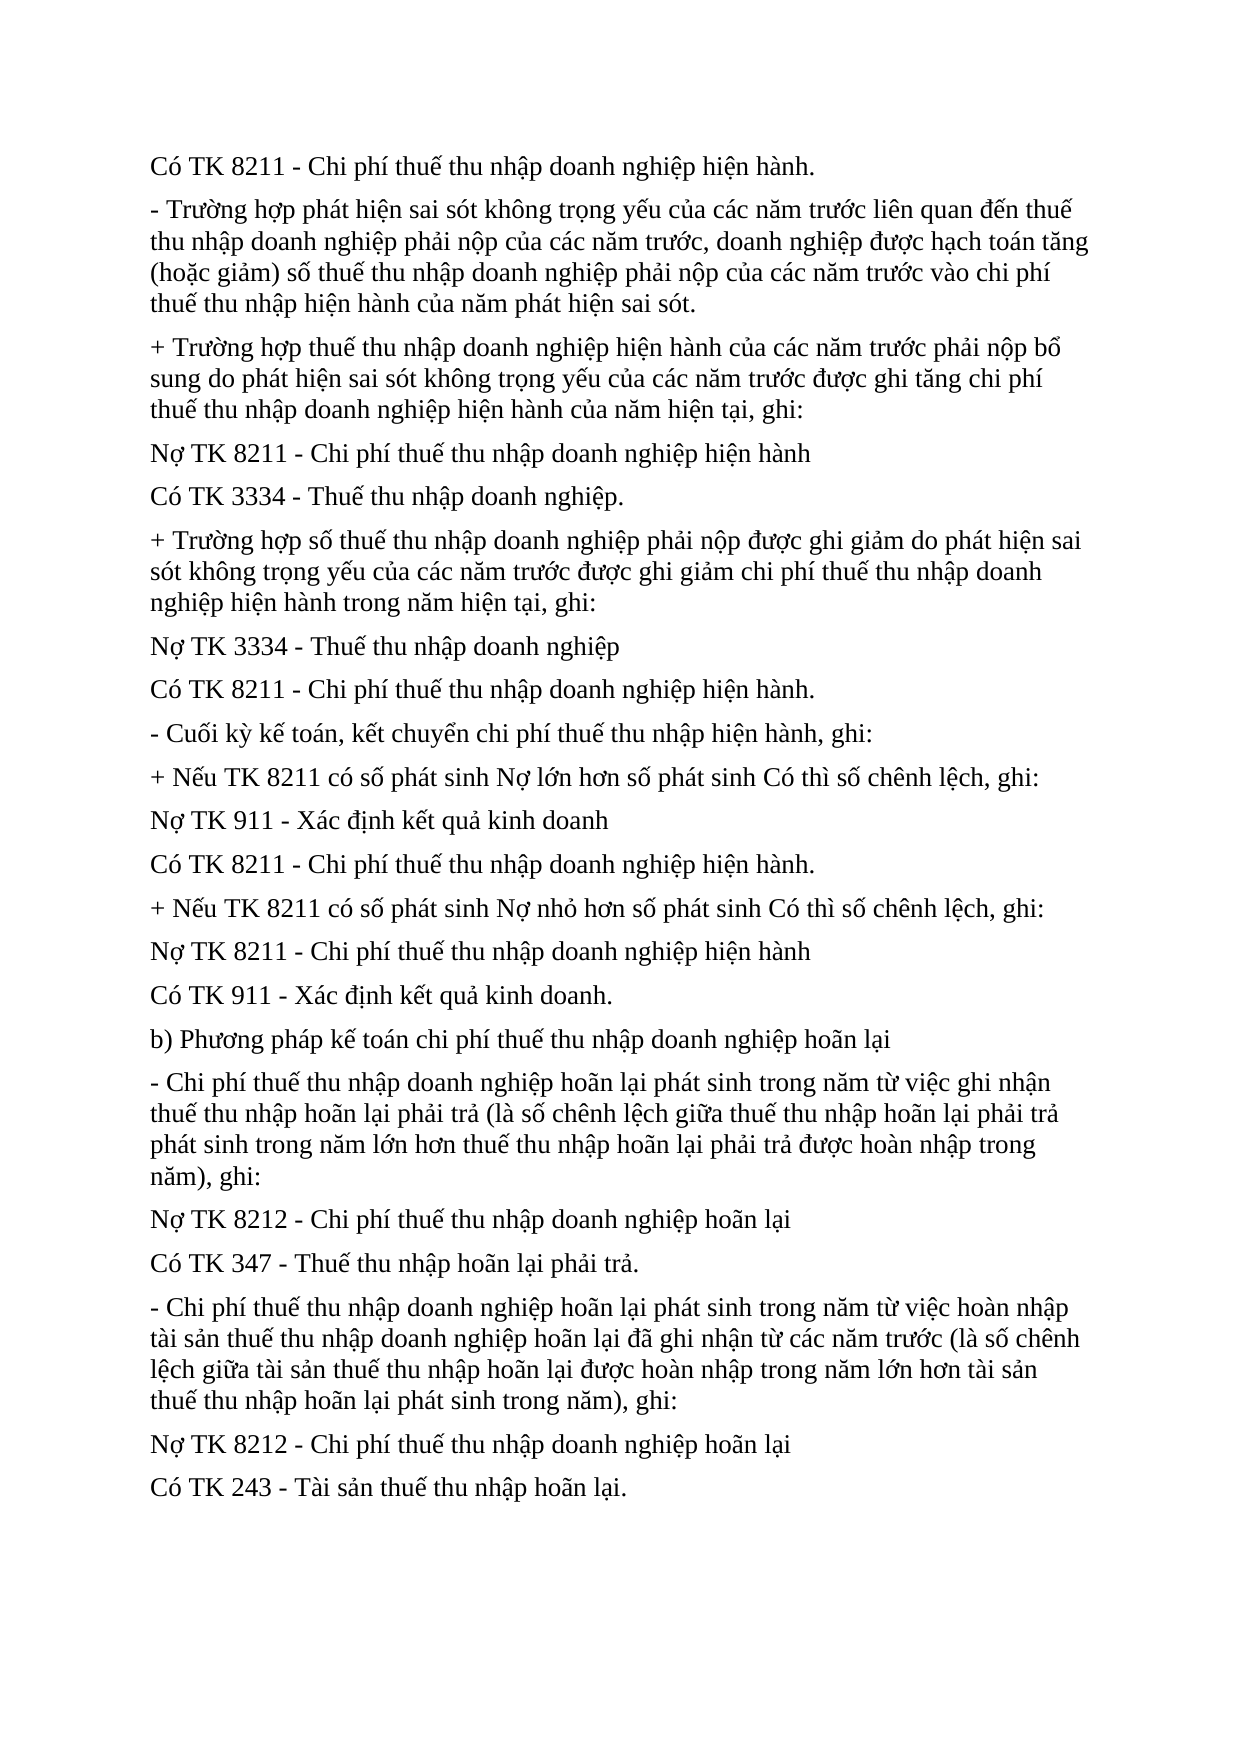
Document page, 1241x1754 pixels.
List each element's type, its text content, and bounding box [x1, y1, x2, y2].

text - Cuối kỳ kế toán, kết chuyển chi phí thuế thu nhập hiện hành, ghi: [150, 717, 1090, 748]
text - Chi phí thuế thu nhập doanh nghiệp hoãn lại phát sinh trong năm từ việc ghi nhận thuế thu nhập hoãn lại phải trả (là số chênh lệch giữa thuế thu nhập hoãn lại phải trả phát sinh trong năm lớn hơn thuế thu nhập hoãn lại phải trả được hoàn nhập trong năm), ghi: [150, 1066, 1090, 1191]
text Nợ TK 8211 - Chi phí thuế thu nhập doanh nghiệp hiện hành [150, 935, 1090, 967]
text + Nếu TK 8211 có số phát sinh Nợ nhỏ hơn số phát sinh Có thì số chênh lệch, ghi: [150, 892, 1090, 923]
text Nợ TK 3334 - Thuế thu nhập doanh nghiệp [150, 630, 1090, 661]
text b) Phương pháp kế toán chi phí thuế thu nhập doanh nghiệp hoãn lại [150, 1023, 1090, 1054]
text Nợ TK 8211 - Chi phí thuế thu nhập doanh nghiệp hiện hành [150, 437, 1090, 468]
text + Trường hợp số thuế thu nhập doanh nghiệp phải nộp được ghi giảm do phát hiện sai sót không trọng yếu của các năm trước được ghi giảm chi phí thuế thu nhập doanh nghiệp hiện hành trong năm hiện tại, ghi: [150, 524, 1090, 617]
text Có TK 8211 - Chi phí thuế thu nhập doanh nghiệp hiện hành. [150, 673, 1090, 705]
text Có TK 243 - Tài sản thuế thu nhập hoãn lại. [150, 1471, 1090, 1503]
text Có TK 8211 - Chi phí thuế thu nhập doanh nghiệp hiện hành. [150, 150, 1090, 181]
text - Chi phí thuế thu nhập doanh nghiệp hoãn lại phát sinh trong năm từ việc hoàn nhập tài sản thuế thu nhập doanh nghiệp hoãn lại đã ghi nhận từ các năm trước (là số chênh lệch giữa tài sản thuế thu nhập hoãn lại được hoàn nhập trong năm lớn hơn tài sản thuế thu nhập hoãn lại phát sinh trong năm), ghi: [150, 1291, 1090, 1415]
text Có TK 8211 - Chi phí thuế thu nhập doanh nghiệp hiện hành. [150, 848, 1090, 879]
text Nợ TK 911 - Xác định kết quả kinh doanh [150, 804, 1090, 836]
text + Nếu TK 8211 có số phát sinh Nợ lớn hơn số phát sinh Có thì số chênh lệch, ghi: [150, 761, 1090, 792]
text Có TK 347 - Thuế thu nhập hoãn lại phải trả. [150, 1247, 1090, 1278]
text Có TK 3334 - Thuế thu nhập doanh nghiệp. [150, 480, 1090, 511]
text Nợ TK 8212 - Chi phí thuế thu nhập doanh nghiệp hoãn lại [150, 1203, 1090, 1234]
text Nợ TK 8212 - Chi phí thuế thu nhập doanh nghiệp hoãn lại [150, 1428, 1090, 1459]
text Có TK 911 - Xác định kết quả kinh doanh. [150, 979, 1090, 1010]
text - Trường hợp phát hiện sai sót không trọng yếu của các năm trước liên quan đến thuế thu nhập doanh nghiệp phải nộp của các năm trước, doanh nghiệp được hạch toán tăng (hoặc giảm) số thuế thu nhập doanh nghiệp phải nộp của các năm trước vào chi phí thuế thu nhập hiện hành của năm phát hiện sai sót. [150, 194, 1090, 318]
text + Trường hợp thuế thu nhập doanh nghiệp hiện hành của các năm trước phải nộp bổ sung do phát hiện sai sót không trọng yếu của các năm trước được ghi tăng chi phí thuế thu nhập doanh nghiệp hiện hành của năm hiện tại, ghi: [150, 331, 1090, 424]
